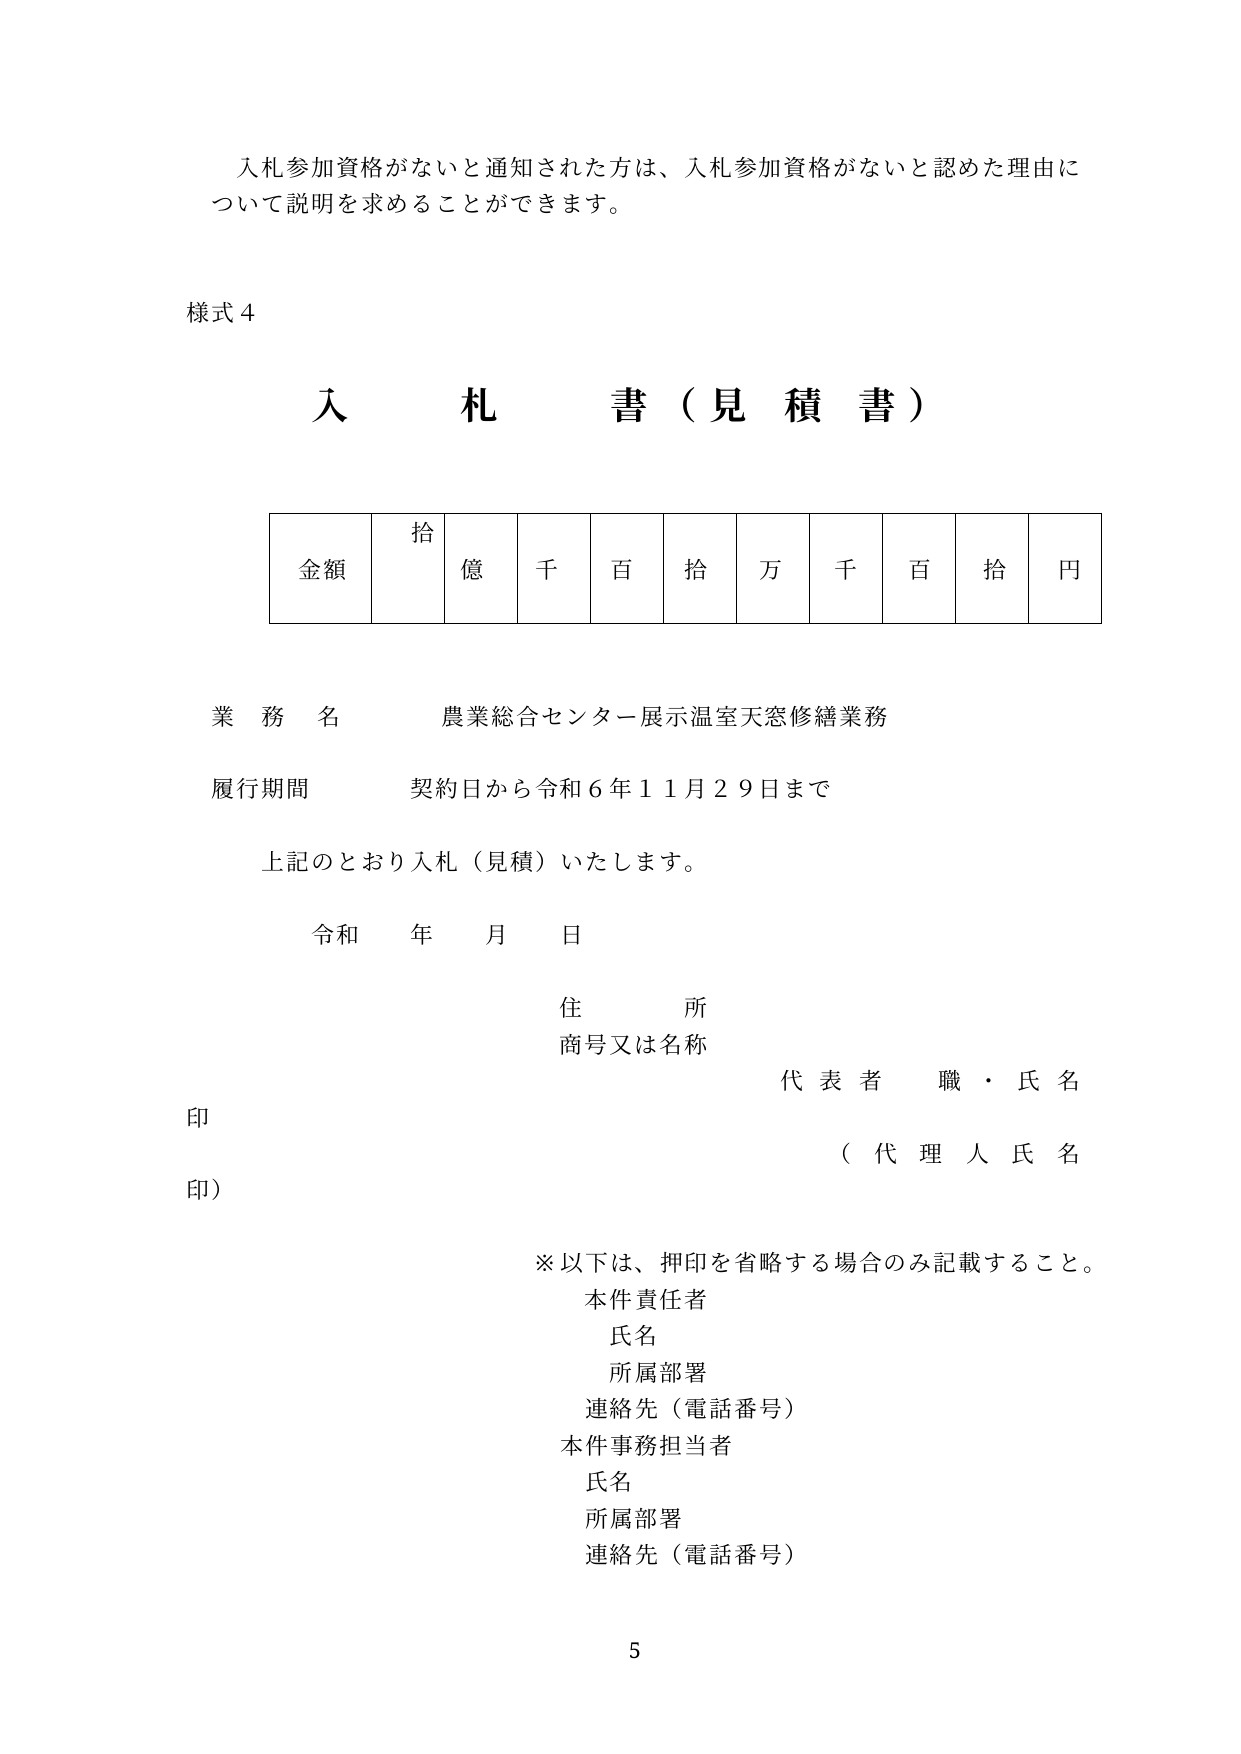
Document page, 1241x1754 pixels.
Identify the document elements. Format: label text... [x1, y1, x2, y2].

text 連絡先（電話番号） [187, 1389, 1083, 1426]
table_header 金額 [270, 514, 371, 623]
text 入 札 書（見 積 書） [187, 367, 1083, 439]
text 業務名 農業総合センター展示温室天窓修繕業務 [187, 697, 1083, 733]
text 入札参加資格がないと通知された方は、入札参加資格がないと認めた理由について説明を求めることができます。 [187, 148, 1083, 221]
text ※以下は、押印を省略する場合のみ記載すること。 [187, 1244, 1083, 1280]
text 連絡先（電話番号） [187, 1535, 1083, 1572]
text 氏名 [187, 1317, 1083, 1353]
text 代表者 職・氏名 印 [187, 1061, 1083, 1134]
text 商号又は名称 [187, 1025, 1083, 1061]
table_header 千 [810, 514, 882, 623]
table_header 拾 [372, 514, 444, 623]
text 所属部署 [187, 1499, 1083, 1535]
table_header 百 [591, 514, 663, 623]
text 所属部署 [187, 1353, 1083, 1389]
table_header 億 [445, 514, 517, 623]
text 本件事務担当者 [187, 1426, 1083, 1462]
text （代理人氏名 印） [187, 1134, 1083, 1207]
table_header 百 [883, 514, 955, 623]
table_header 拾 [664, 514, 736, 623]
text 住 所 [187, 988, 1083, 1025]
text 様式４ [187, 294, 1083, 330]
table_header 拾 [956, 514, 1028, 623]
text 上記のとおり入札（見積）いたします。 [187, 843, 1083, 879]
text 令和 年 月 日 [187, 916, 1083, 952]
table_header 万 [737, 514, 809, 623]
text 氏名 [187, 1462, 1083, 1499]
table_header 円 [1029, 514, 1101, 623]
text 本件責任者 [187, 1280, 1083, 1317]
text 履行期間 契約日から令和６年１１月２９日まで [187, 770, 1083, 806]
table_header 千 [518, 514, 590, 623]
